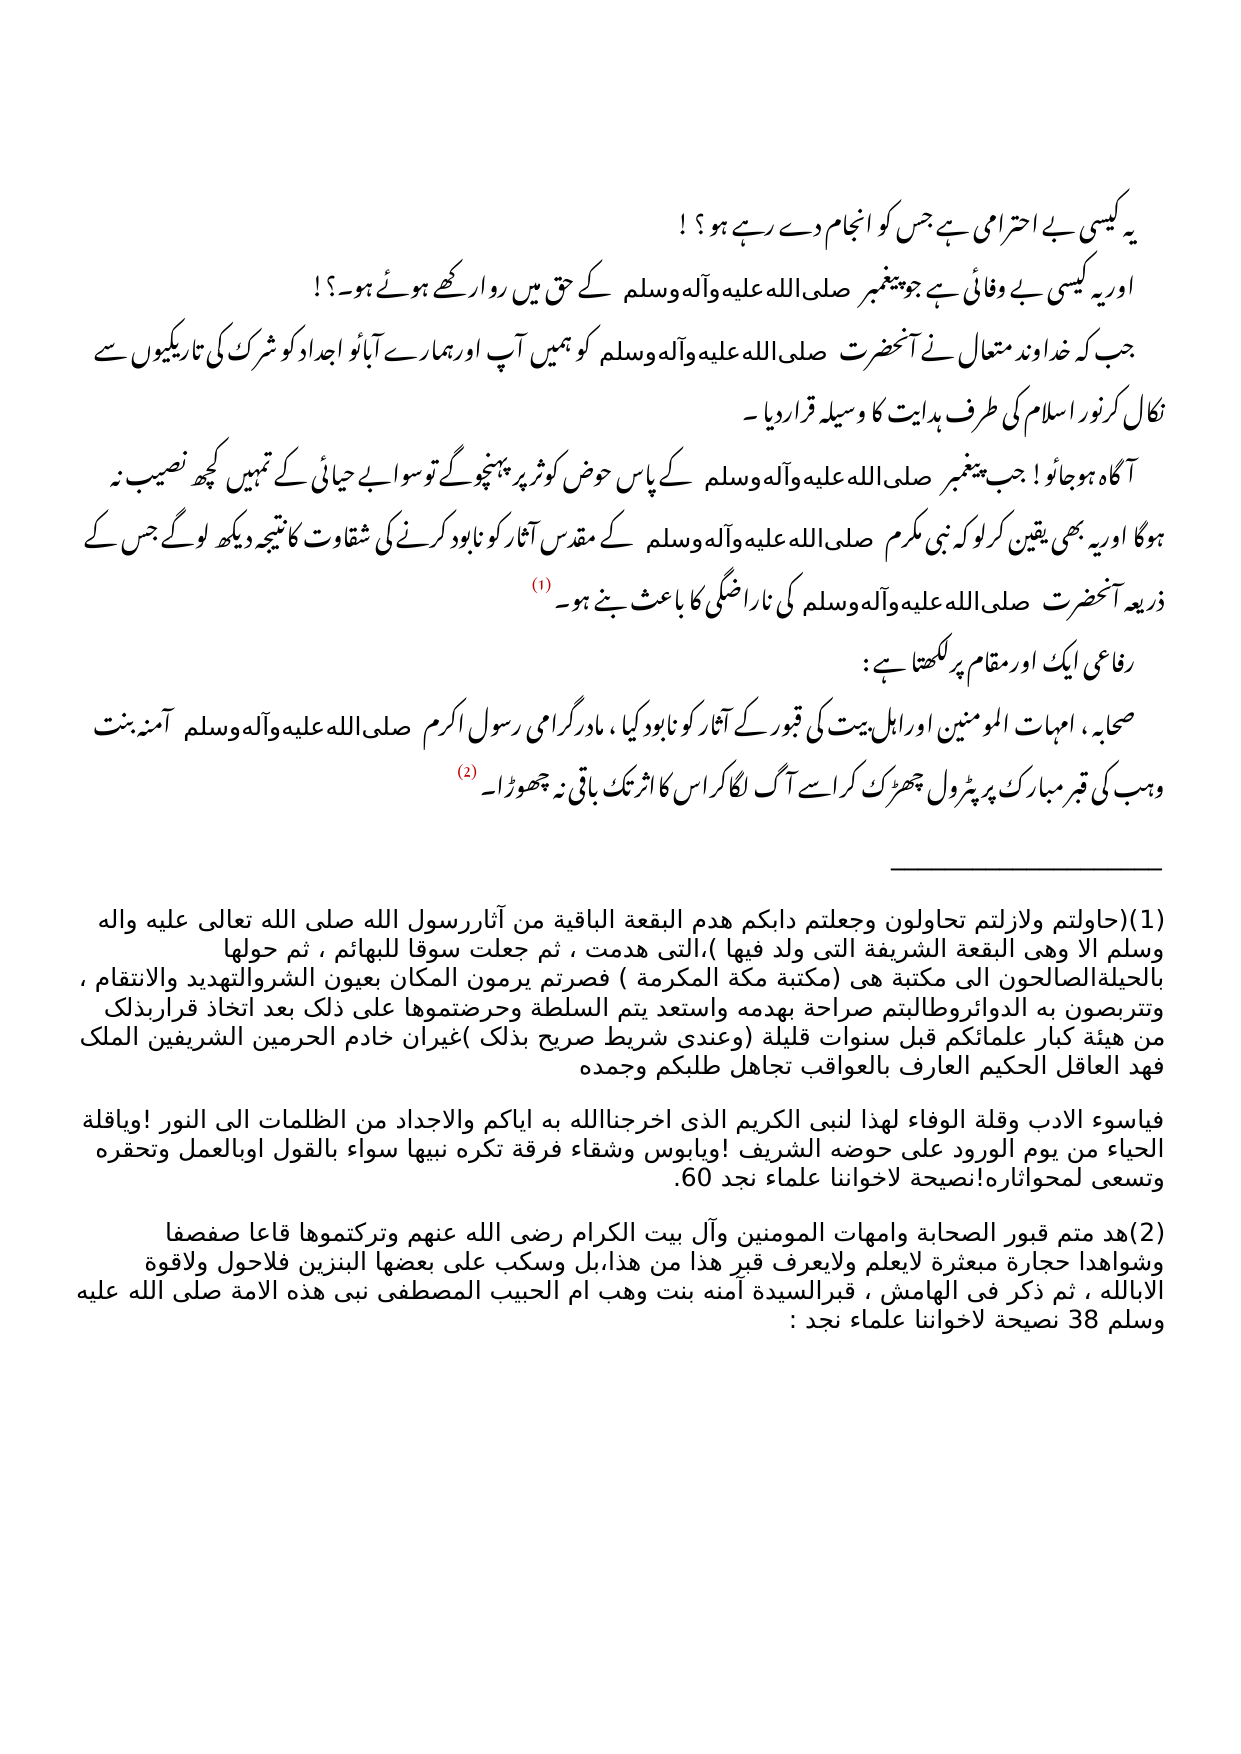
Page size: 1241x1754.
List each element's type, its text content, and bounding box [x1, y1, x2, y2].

text (2)هد متم قبور الصحابة وامهات المومنین وآل بیت الکرام رضی الله عنهم وترکتموها قاعا صفصفا وشواهدا حجارة مبعثرة لایعلم ولایعرف قبر هذا من هذا،بل وسکب علی بعضها البنزین فلاحول ولاقوة الابالله ، ثم ذکر فی الهامش ، قبرالسیدة آمنه بنت وهب ام الحبیب المصطفی نبی هذه الامة صلی الله علیه وسلم 38 نصیحة لاخواننا علماء نجد : [75, 1218, 1165, 1334]
text (1)(حاولتم ولازلتم تحاولون وجعلتم دابکم هدم البقعة الباقیة من آثاررسول الله صلی الله تعالی علیه واله وسلم الا وهی البقعة الشریفة التی ولد فیها )،التی هدمت ، ثم جعلت سوقا للبهائم ، ثم حولها بالحیلةالصالحون الی مکتبة هی (مکتبة مکة المکرمة ) فصرتم یرمون المکان بعیون الشروالتهدید والانتقام ، وتتربصون به الدوائروطالبتم صراحة بهدمه واستعد یتم السلطة وحرضتموها علی ذلک بعد اتخاذ قراربذلک من هیئة کبار علمائکم قبل سنوات قلیلة (وعندی شریط صریح بذلک )غیران خادم الحرمین الشریفین الملک فهد العاقل الحکیم العارف بالعواقب تجاهل طلبکم وجمده [75, 905, 1165, 1080]
text فیاسوء الادب وقلة الوفاء لهذا لنبی الکریم الذی اخرجناالله به ایاکم والاجداد من الظلمات الی النور !ویاقلة الحیاء من یوم الورود علی حوضه الشریف !ویابوس وشقاء فرقة تکره نبیها سواء بالقول اوبالعمل وتحقره وتسعی لمحواثاره!نصیحة لاخواننا علماء نجد 60. [75, 1105, 1165, 1193]
text یہ کیسی بے احترامی ہے جس کو انجام دے رہے ہو ؟ ! [75, 187, 1165, 250]
text جب کہ خداوند متعال نے آنحضرت صلى‌الله‌عليه‌وآله‌وسلم کو ہمیں آپ اورہمارے آبائو اجداد کو شرک کی تاریکیوں سے نکال کرنور اسلام کی طرف ہدایت کا وسیلہ قراردیا ۔ [75, 312, 1165, 437]
text اور یہ کیسی بے وفائی ہے جو پیغمبر صلى‌الله‌عليه‌وآله‌وسلم کے حق میں روارکھے ہوئے ہو۔؟! [75, 250, 1165, 312]
text صحابہ ، امہات المومنین اوراہل بیت کی قبور کے آثار کو نابود کیا ، مادرگرامی رسول اکرم صلى‌الله‌عليه‌وآله‌وسلم آمنہ بنت وہب کی قبر مبارک پرپٹرول چھڑک کراسے آگ لگاکراس کااثر تک باقی نہ چھوڑا۔ (2) [75, 687, 1165, 812]
text آگاہ ہوجائو! جب پیغمبر صلى‌الله‌عليه‌وآله‌وسلم کے پاس حوض کوثر پر پہنچوگے توسوابے حیائی کے تمہیں کچھ نصیب نہ ہوگا اوریہ بھی یقین کرلو کہ نبی مکرم صلى‌الله‌عليه‌وآله‌وسلم کے مقدس آثار کو نابود کرنے کی شقاوت کانتیجہ دیکھ لوگے جس کے ذریعہ آنحضرت صلى‌الله‌عليه‌وآله‌وسلم کی ناراضگی کا باعث بنے ہو۔ (1) [75, 437, 1165, 625]
text رفاعی ایک اورمقام پرلکھتا ہے : [75, 625, 1165, 687]
text ____________________ [75, 812, 1165, 880]
